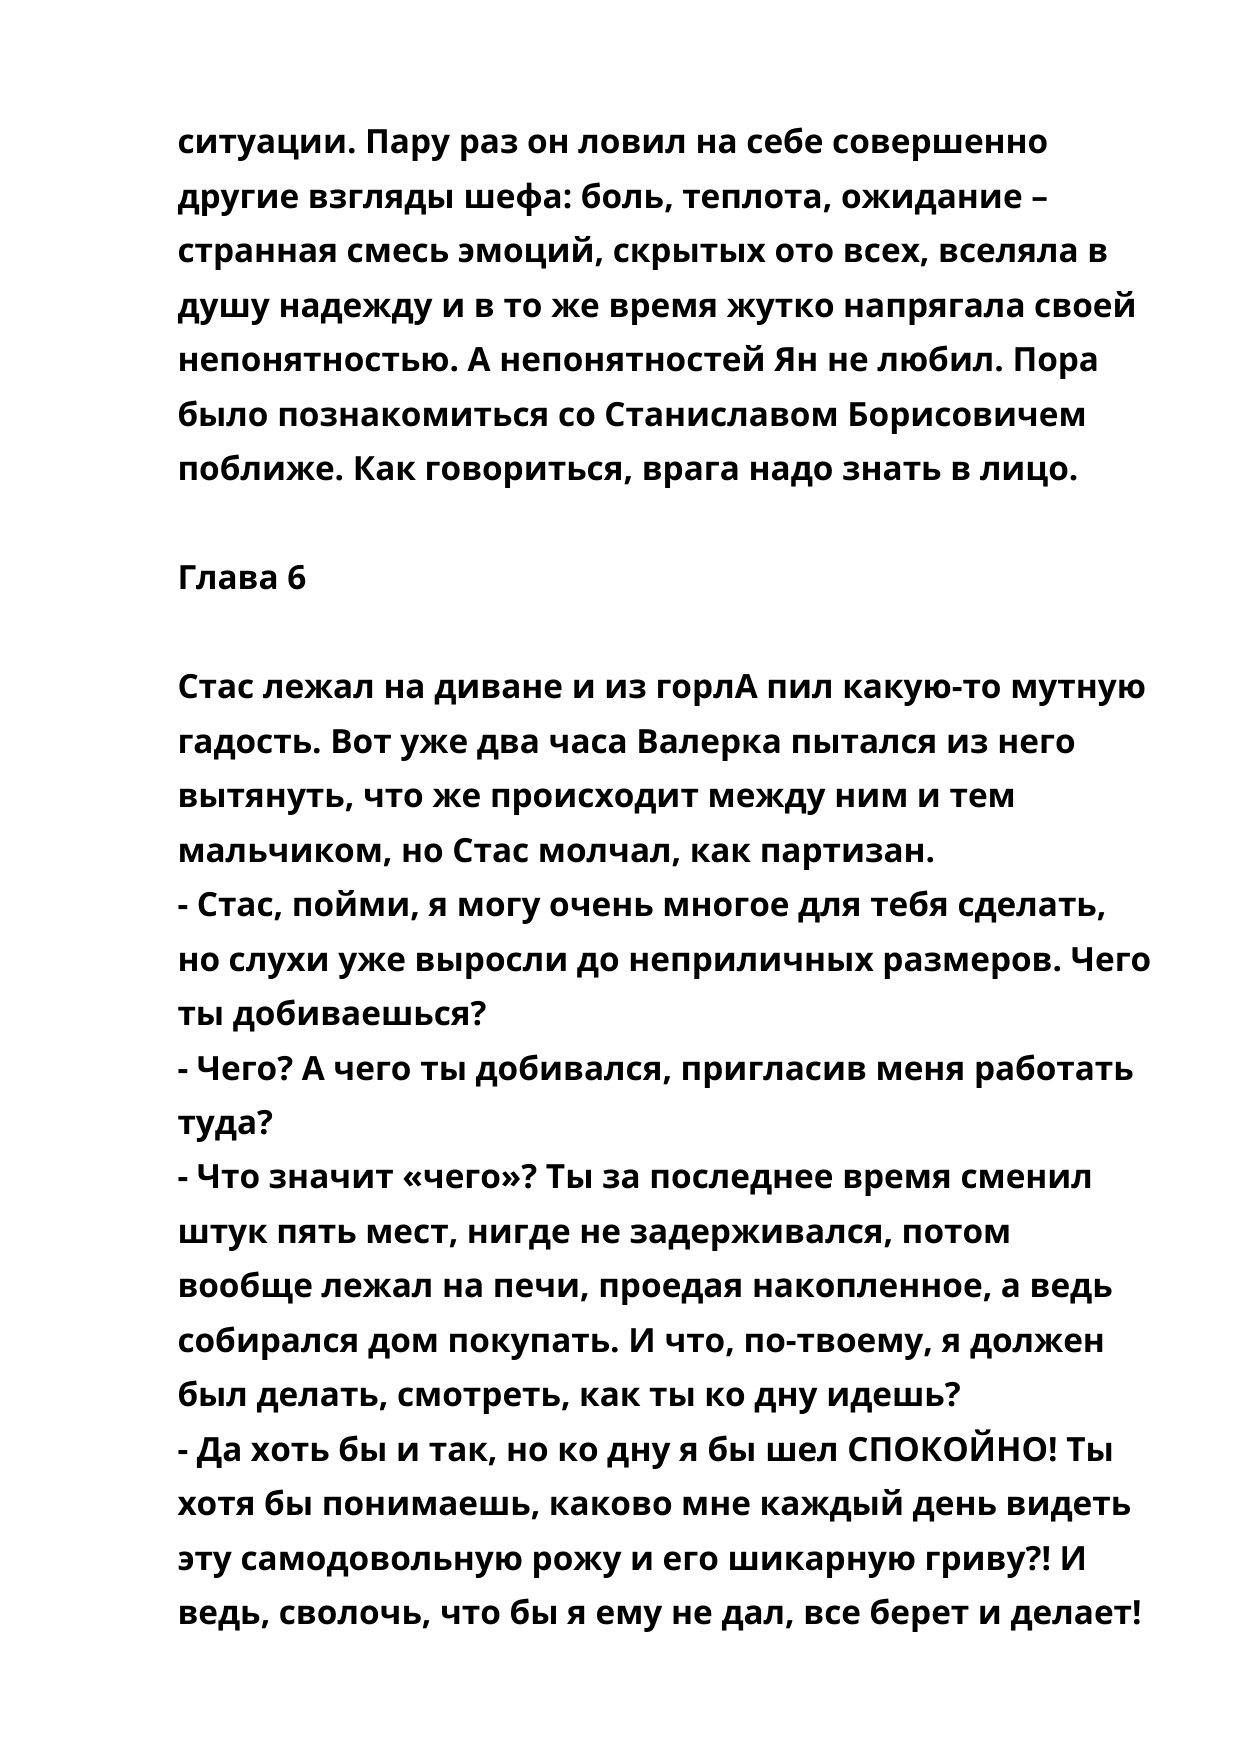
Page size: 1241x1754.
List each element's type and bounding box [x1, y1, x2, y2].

text [177, 118, 1152, 1634]
